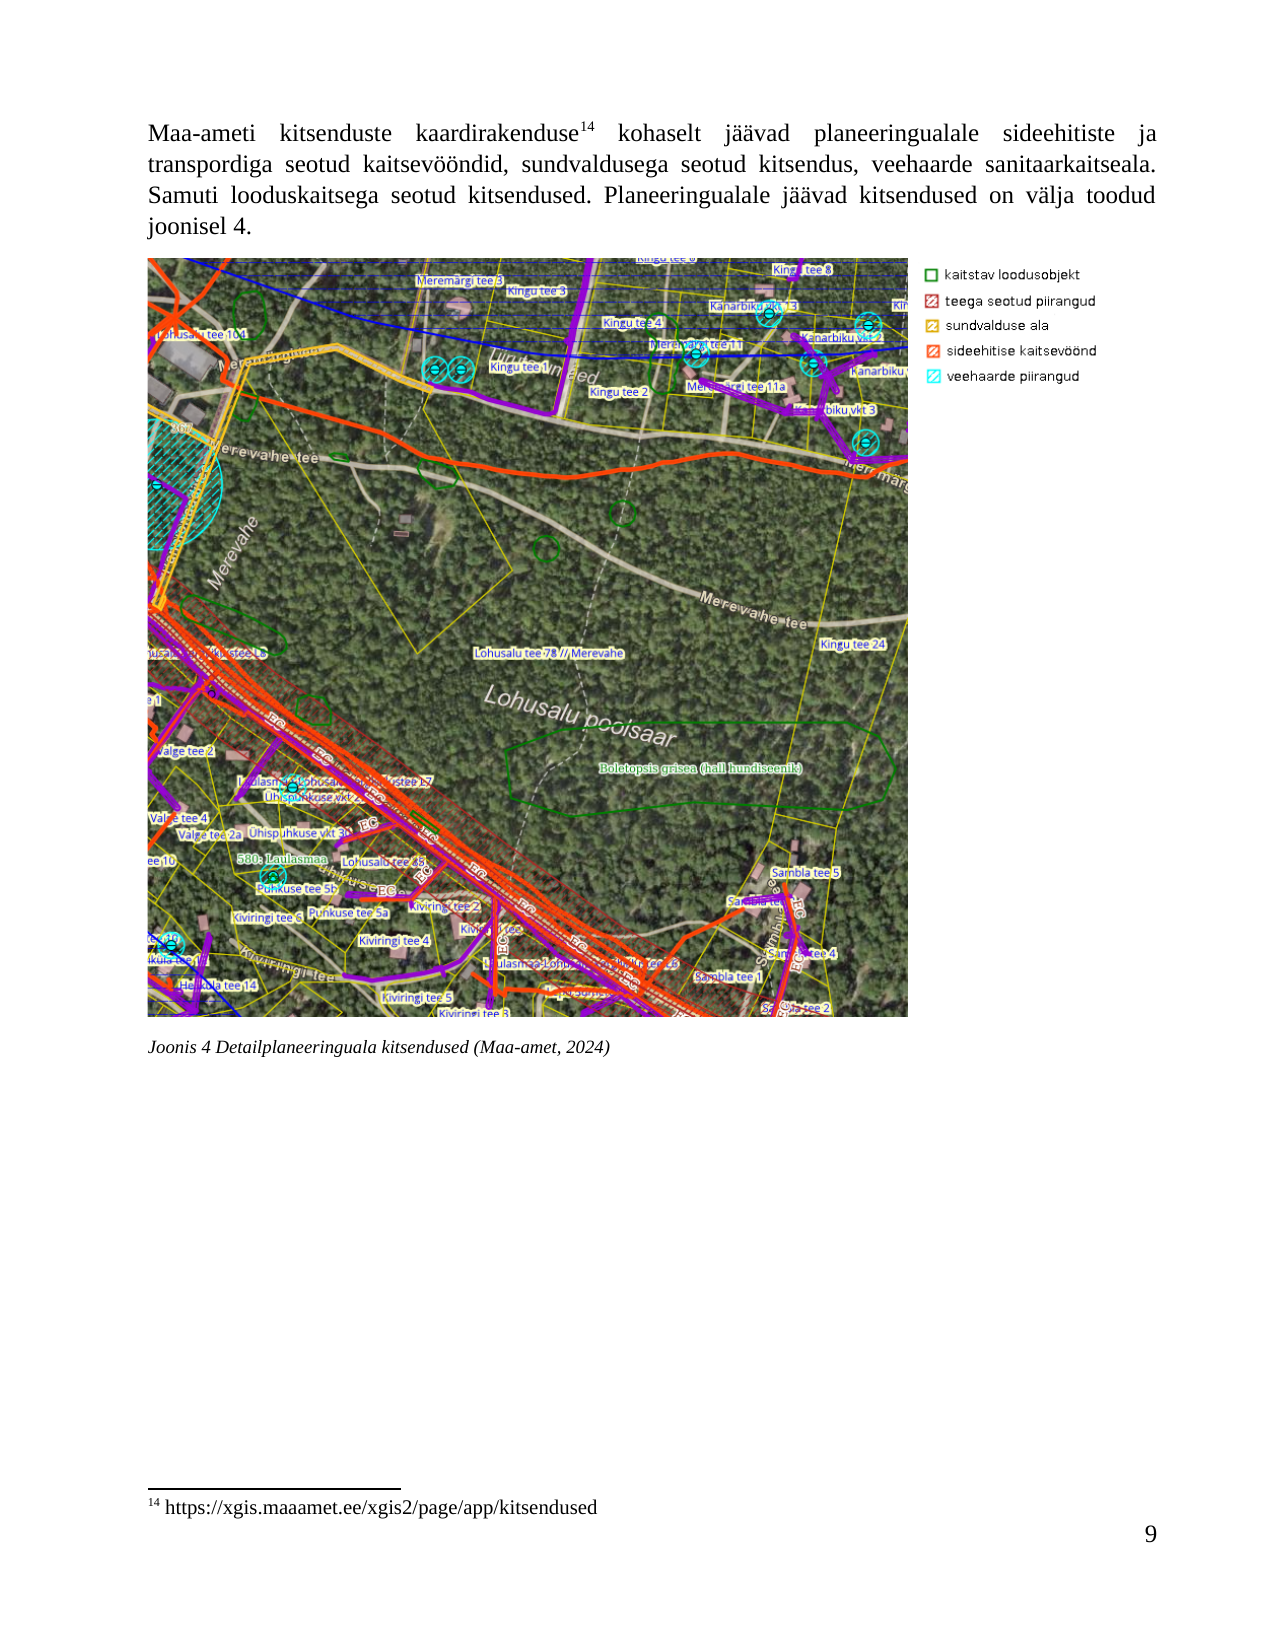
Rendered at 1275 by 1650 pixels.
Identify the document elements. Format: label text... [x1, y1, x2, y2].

text Joonis 4 Detailplaneeringuala kitsendused (Maa-amet, 2024) [148, 1036, 1157, 1057]
picture [147, 258, 1185, 1017]
text Maa-ameti kitsenduste kaardirakenduse kohaselt jäävad planeeringualale sideehitiste ja transpordiga seotud kaitsevööndid, sundvaldusega seotud kitsendus, veehaarde sanitaarkaitseala. Samuti looduskaitsega seotud kitsendused. Planeeringualale jäävad kitsendused on välja toodud joonisel 4. [148, 118, 1157, 240]
